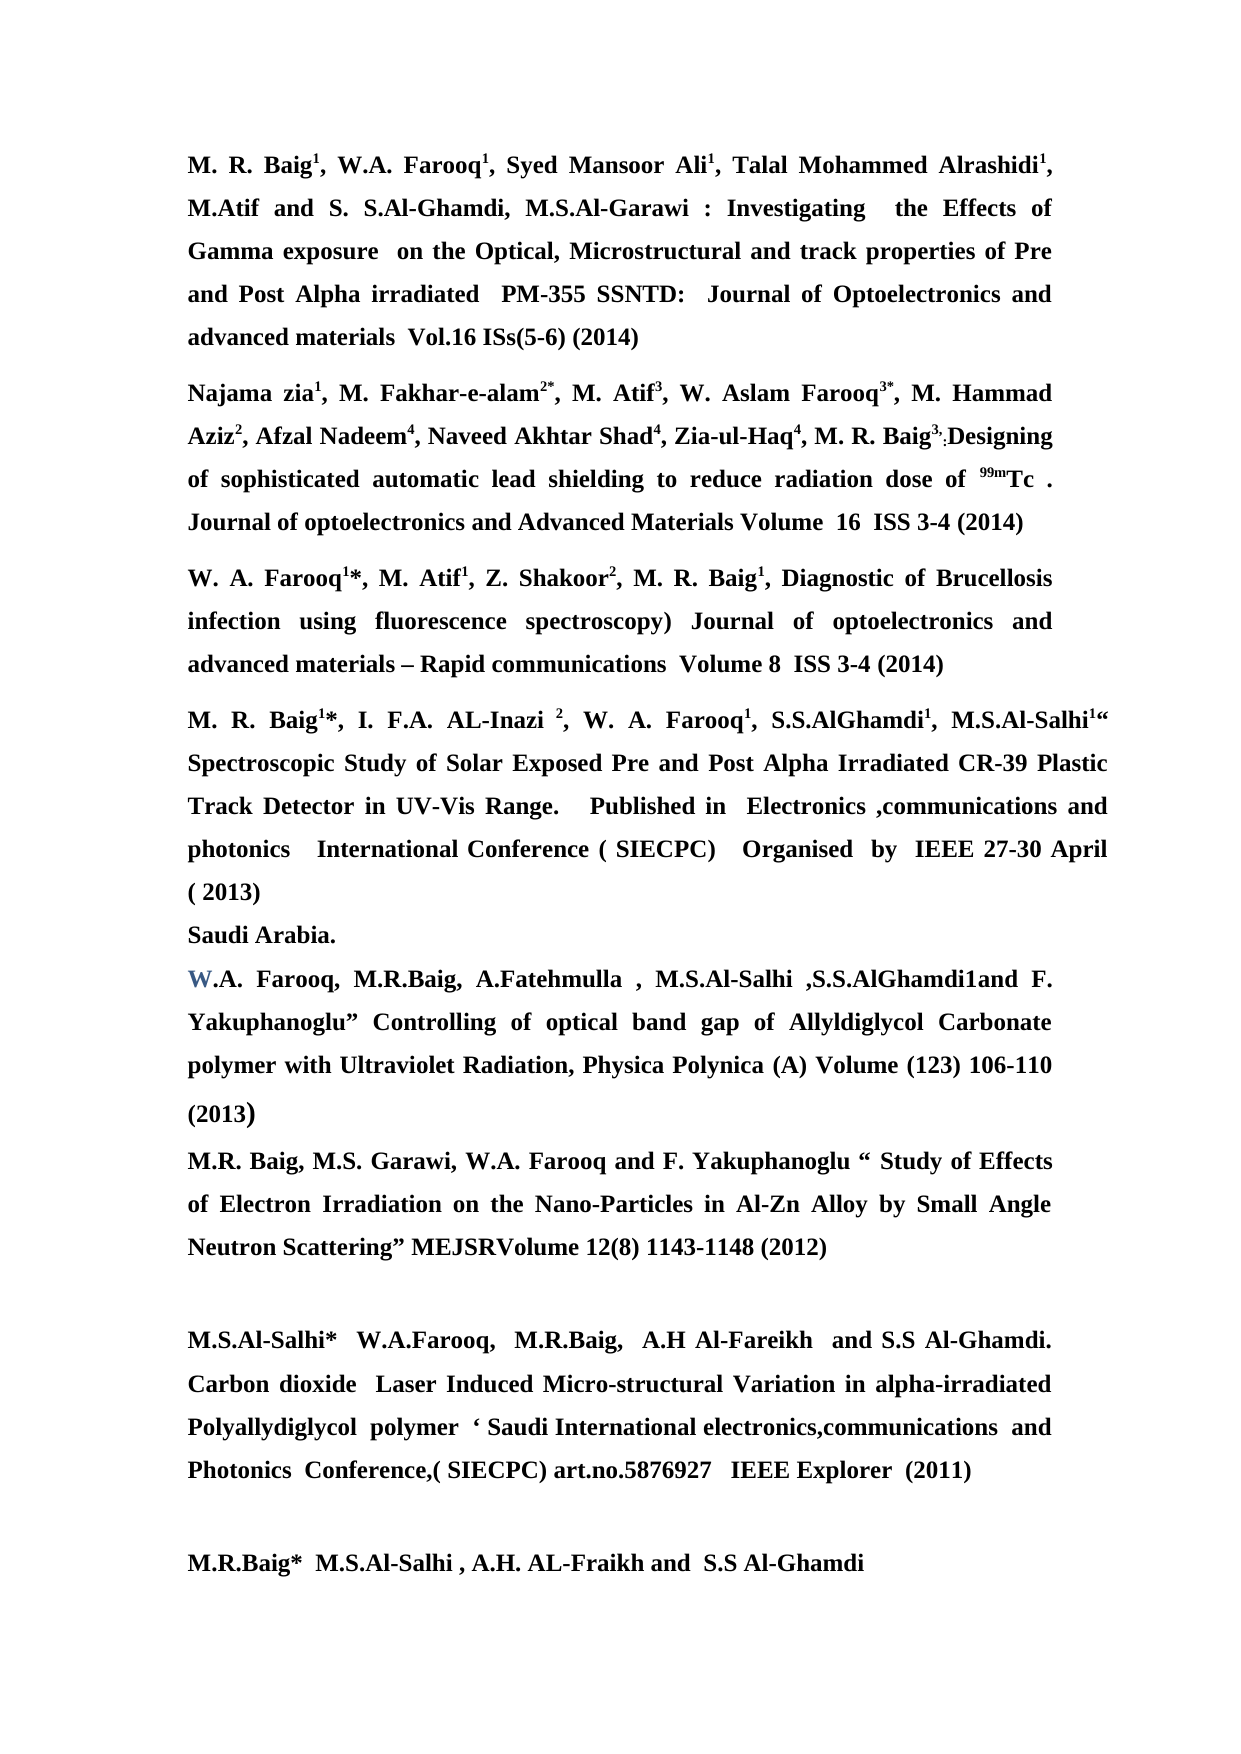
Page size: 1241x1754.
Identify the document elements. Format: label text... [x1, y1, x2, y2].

text Najama zia1, M. Fakhar-e-alam2*, M. Atif3, W. Aslam Farooq3*, M. Hammad Aziz2, Afzal Nadeem4, Naveed Akhtar Shad4, Zia-ul-Haq4, M. R. Baig3,:Designing of sophisticated automatic lead shielding to reduce radiation dose of 99mTc . Journal of optoelectronics and Advanced Materials Volume 16 ISS 3-4 (2014) [187, 378, 1053, 536]
text M.R.Baig* M.S.Al-Salhi , A.H. AL-Fraikh and S.S Al-Ghamdi [187, 1548, 1053, 1577]
text M. R. Baig1*, I. F.A. AL-Inazi 2, W. A. Farooq1, S.S.AlGhamdi1, M.S.Al-Salhi1“ Spectroscopic Study of Solar Exposed Pre and Post Alpha Irradiated CR-39 Plastic Track Detector in UV-Vis Range. Published in Electronics ,communications and photonics International Conference ( SIECPC) Organised by IEEE 27-30 April ( 2013) [187, 705, 1109, 906]
text M. R. Baig1, W.A. Farooq1, Syed Mansoor Ali1, Talal Mohammed Alrashidi1, M.Atif and S. S.Al-Ghamdi, M.S.Al-Garawi : Investigating the Effects of Gamma exposure on the Optical, Microstructural and track properties of Pre and Post Alpha irradiated PM-355 SSNTD: Journal of Optoelectronics and advanced materials Vol.16 ISs(5-6) (2014) [187, 150, 1053, 351]
text Saudi Arabia. [187, 921, 1053, 949]
text M.S.Al-Salhi* W.A.Farooq, M.R.Baig, A.H Al-Fareikh and S.S Al-Ghamdi. Carbon dioxide Laser Induced Micro-structural Variation in alpha-irradiated Polyallydiglycol polymer ‘ Saudi International electronics,communications and Photonics Conference,( SIECPC) art.no.5876927 IEEE Explorer (2011) [187, 1326, 1053, 1484]
text M.R. Baig, M.S. Garawi, W.A. Farooq and F. Yakuphanoglu “ Study of Effects of Electron Irradiation on the Nano-Particles in Al-Zn Alloy by Small Angle Neutron Scattering” MEJSRVolume 12(8) 1143-1148 (2012) [187, 1146, 1053, 1261]
text W.A. Farooq, M.R.Baig, A.Fatehmulla , M.S.Al-Salhi ,S.S.AlGhamdi1and F. Yakuphanoglu” Controlling of optical band gap of Allyldiglycol Carbonate polymer with Ultraviolet Radiation, Physica Polynica (A) Volume (123) 106-110 (2013) [187, 964, 1053, 1129]
text W. A. Farooq1*, M. Atif1, Z. Shakoor2, M. R. Baig1, Diagnostic of Brucellosis infection using fluorescence spectroscopy) Journal of optoelectronics and advanced materials – Rapid communications Volume 8 ISS 3-4 (2014) [187, 563, 1053, 678]
